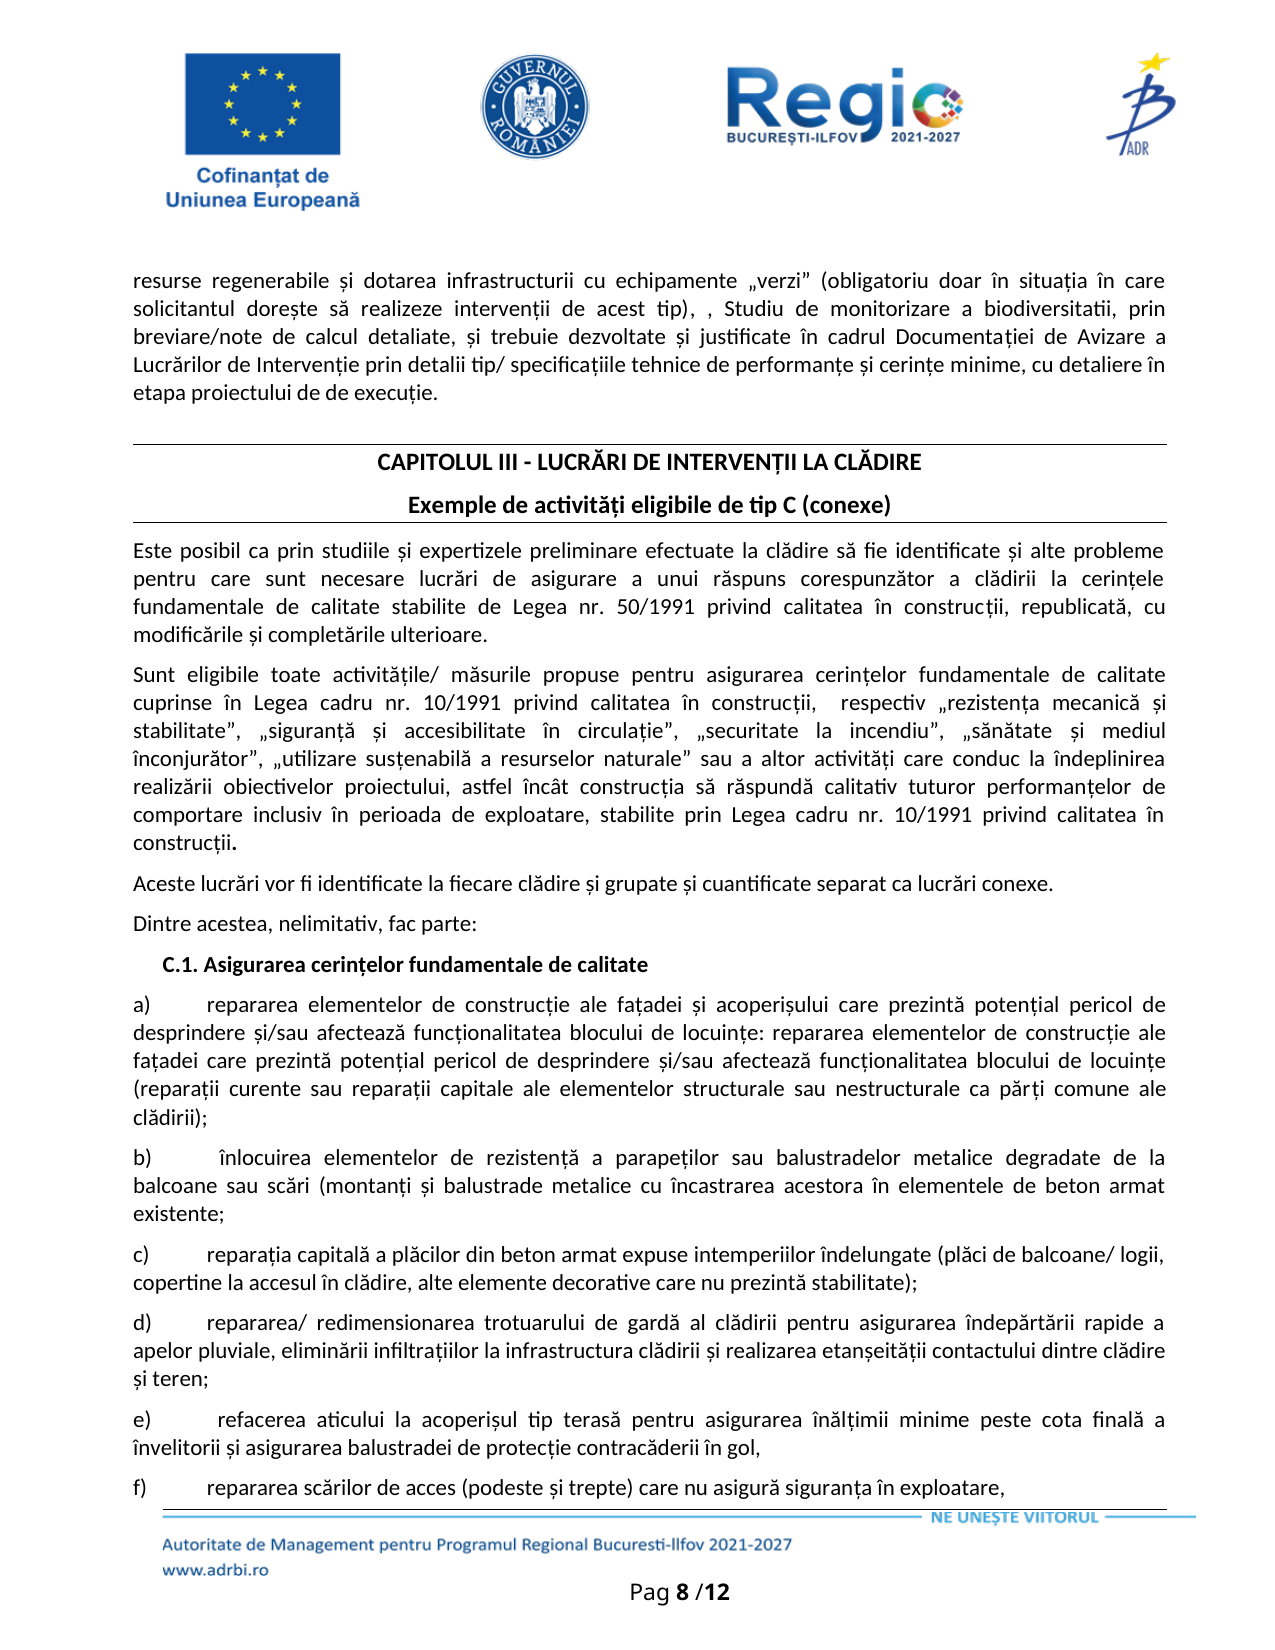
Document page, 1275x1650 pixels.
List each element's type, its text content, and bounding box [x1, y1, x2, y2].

text CAPITOLUL III - LUCRĂRI DE INTERVENȚII LA CLĂDIRE [133, 445, 1167, 477]
picture [162, 1512, 1197, 1576]
text Dintre acestea, nelimitativ, fac parte: [133, 909, 1167, 937]
text C.1. Asigurarea cerințelor fundamentale de calitate [162, 950, 1167, 978]
picture [162, 52, 1178, 211]
list înlocuirea elementelor de rezistenţă a parapeţilor sau balustradelor metalice degradate de la balcoane sau scări (montanți și balustrade metalice cu încastrarea acestora în elementele de beton armat existente; [133, 1143, 1167, 1227]
list repararea elementelor de construcţie ale faţadei și acoperișului care prezintă potenţial pericol de desprindere şi/sau afectează funcţionalitatea blocului de locuinţe: repararea elementelor de construcţie ale faţadei care prezintă potenţial pericol de desprindere şi/sau afectează funcţionalitatea blocului de locuinţe (reparaţii curente sau reparații capitale ale elementelor structurale sau nestructurale ca părţi comune ale clădirii); [133, 991, 1167, 1131]
list repararea/ redimensionarea trotuarului de gardă al clădirii pentru asigurarea îndepărtării rapide a apelor pluviale, eliminării infiltraţiilor la infrastructura clădirii şi realizarea etanşeităţii contactului dintre clădire şi teren; [133, 1308, 1167, 1392]
list refacerea aticului la acoperişul tip terasă pentru asigurarea înălţimii minime peste cota finală a învelitorii şi asigurarea balustradei de protecţie contracăderii în gol, [133, 1405, 1167, 1461]
text Este posibil ca prin studiile și expertizele preliminare efectuate la clădire să fie identificate și alte probleme pentru care sunt necesare lucrări de asigurare a unui răspuns corespunzător a clădirii la cerințele fundamentale de calitate stabilite de Legea nr. 50/1991 privind calitatea în construcţii, republicată, cu modificările şi completările ulterioare. [133, 536, 1167, 648]
text Sunt eligibile toate activităţile/ măsurile propuse pentru asigurarea cerinţelor fundamentale de calitate cuprinse în Legea cadru nr. 10/1991 privind calitatea în construcţii, respectiv „rezistenţa mecanică şi stabilitate”, „siguranţă şi accesibilitate în circulaţie”, „securitate la incendiu”, „sănătate şi mediul înconjurător”, „utilizare susţenabilă a resurselor naturale” sau a altor activități care conduc la îndeplinirea realizării obiectivelor proiectului, astfel încât construcţia să răspundă calitativ tuturor performanţelor de comportare inclusiv în perioada de exploatare, stabilite prin Legea cadru nr. 10/1991 privind calitatea în construcţii. [133, 660, 1167, 856]
list reparația capitală a plăcilor din beton armat expuse intemperiilor îndelungate (plăci de balcoane/ logii, copertine la accesul în clădire, alte elemente decorative care nu prezintă stabilitate); [133, 1240, 1167, 1296]
text Aceste lucrări vor fi identificate la fiecare clădire și grupate și cuantificate separat ca lucrări conexe. [133, 869, 1167, 897]
text Exemple de activităţi eligibile de tip C (conexe) [133, 489, 1167, 522]
list repararea scărilor de acces (podeste şi trepte) care nu asigură siguranţa în exploatare, [133, 1473, 1167, 1501]
